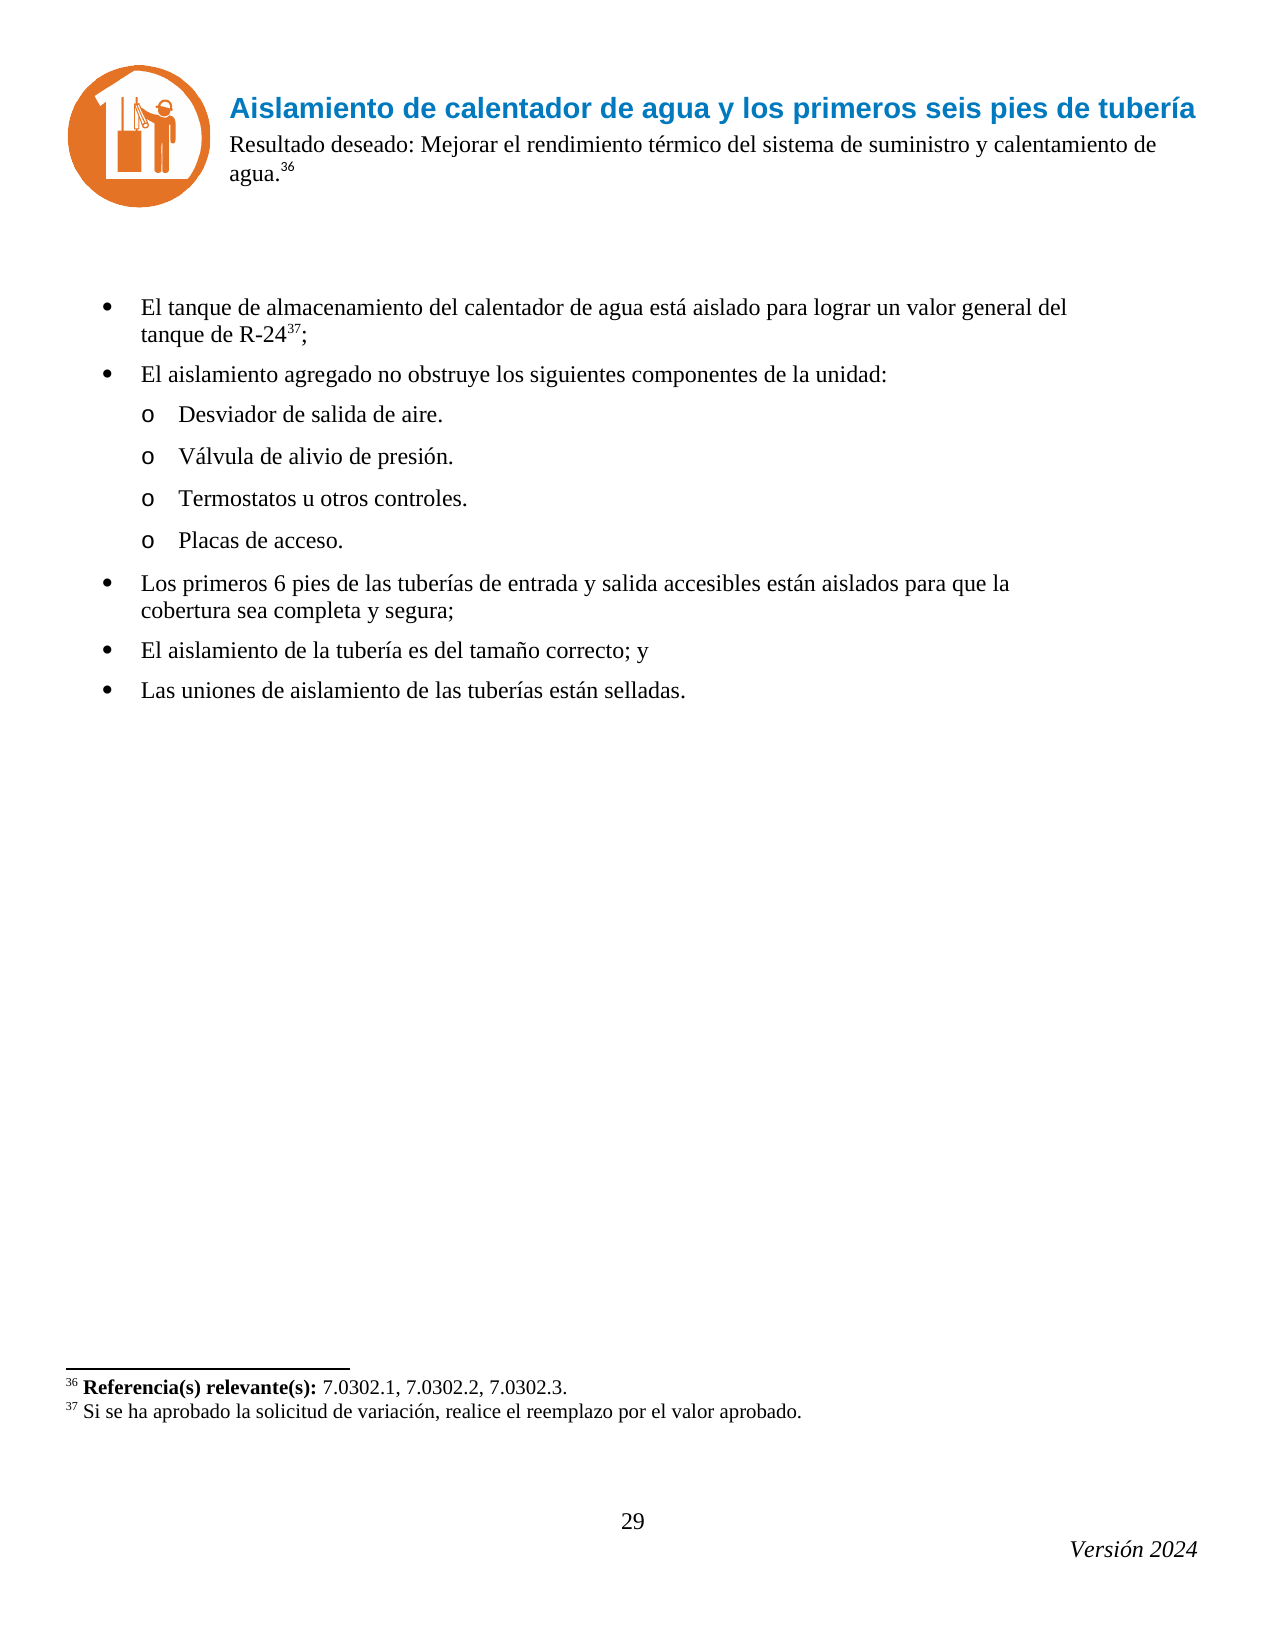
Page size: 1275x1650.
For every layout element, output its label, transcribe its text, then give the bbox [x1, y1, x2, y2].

text Los primeros 6 pies de las tuberías de entrada y salida accesibles están aislados para que la cobertura sea completa y segura; [103, 569, 1059, 624]
text Válvula de alivio de presión. [141, 442, 1200, 472]
text El tanque de almacenamiento del calentador de agua está aislado para lograr un valor general del tanque de R-24; [103, 292, 1106, 348]
text El aislamiento agregado no obstruye los siguientes componentes de la unidad: [103, 360, 1200, 388]
text Resultado deseado: Mejorar el rendimiento térmico del sistema de suministro y calentamiento de agua. [211, 130, 1200, 187]
text El aislamiento de la tubería es del tamaño correcto; y [103, 636, 1200, 664]
text Placas de acceso. [141, 527, 1200, 556]
picture [65, 65, 211, 208]
text Aislamiento de calentador de agua y los primeros seis pies de tubería [211, 91, 1200, 124]
text Las uniones de aislamiento de las tuberías están selladas. [103, 676, 1200, 704]
text Desviador de salida de aire. [141, 400, 1200, 430]
text Termostatos u otros controles. [141, 484, 1200, 514]
